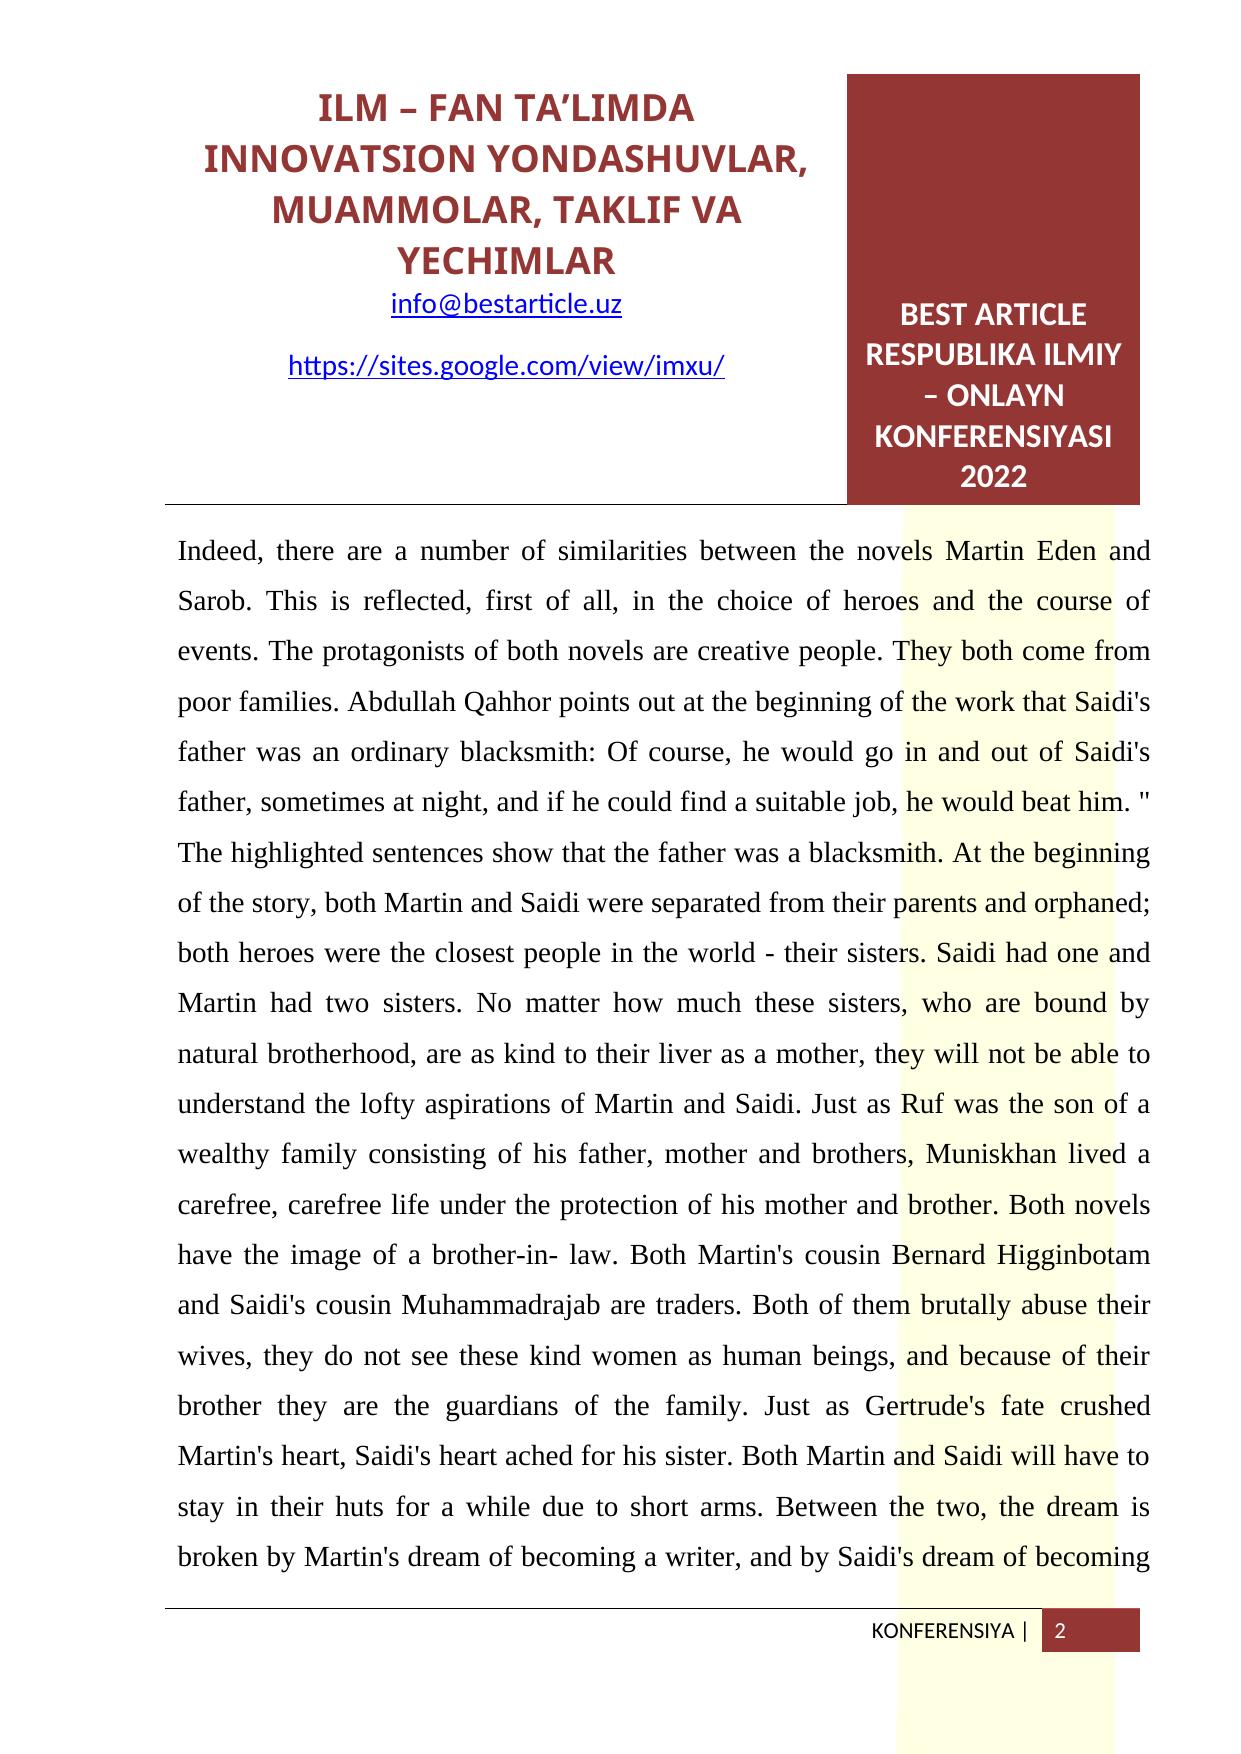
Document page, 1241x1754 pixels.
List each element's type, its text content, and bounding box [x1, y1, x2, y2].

text Indeed, there are a number of similarities between the novels Martin Eden and Sarob. This is reflected, first of all, in the choice of heroes and the course of events. The protagonists of both novels are creative people. They both come from poor families. Abdullah Qahhor points out at the beginning of the work that Saidi's father was an ordinary blacksmith: Of course, he would go in and out of Saidi's father, sometimes at night, and if he could find a suitable job, he would beat him. " The highlighted sentences show that the father was a blacksmith. At the beginning of the story, both Martin and Saidi were separated from their parents and orphaned; both heroes were the closest people in the world - their sisters. Saidi had one and Martin had two sisters. No matter how much these sisters, who are bound by natural brotherhood, are as kind to their liver as a mother, they will not be able to understand the lofty aspirations of Martin and Saidi. Just as Ruf was the son of a wealthy family consisting of his father, mother and brothers, Muniskhan lived a carefree, carefree life under the protection of his mother and brother. Both novels have the image of a brother-in- law. Both Martin's cousin Bernard Higginbotam and Saidi's cousin Muhammadrajab are traders. Both of them brutally abuse their wives, they do not see these kind women as human beings, and because of their brother they are the guardians of the family. Just as Gertrude's fate crushed Martin's heart, Saidi's heart ached for his sister. Both Martin and Saidi will have to stay in their huts for a while due to short arms. Between the two, the dream is broken by Martin's dream of becoming a writer, and by Saidi's dream of becoming a writer. A very important change in the lives of the protagonists of both works begins with the event that they meet a girl they love with divine love. Both Rufus and Muniskhan are of the upper class, living at heights inaccessible to both Martin and Saidi. [177, 533, 1152, 1573]
